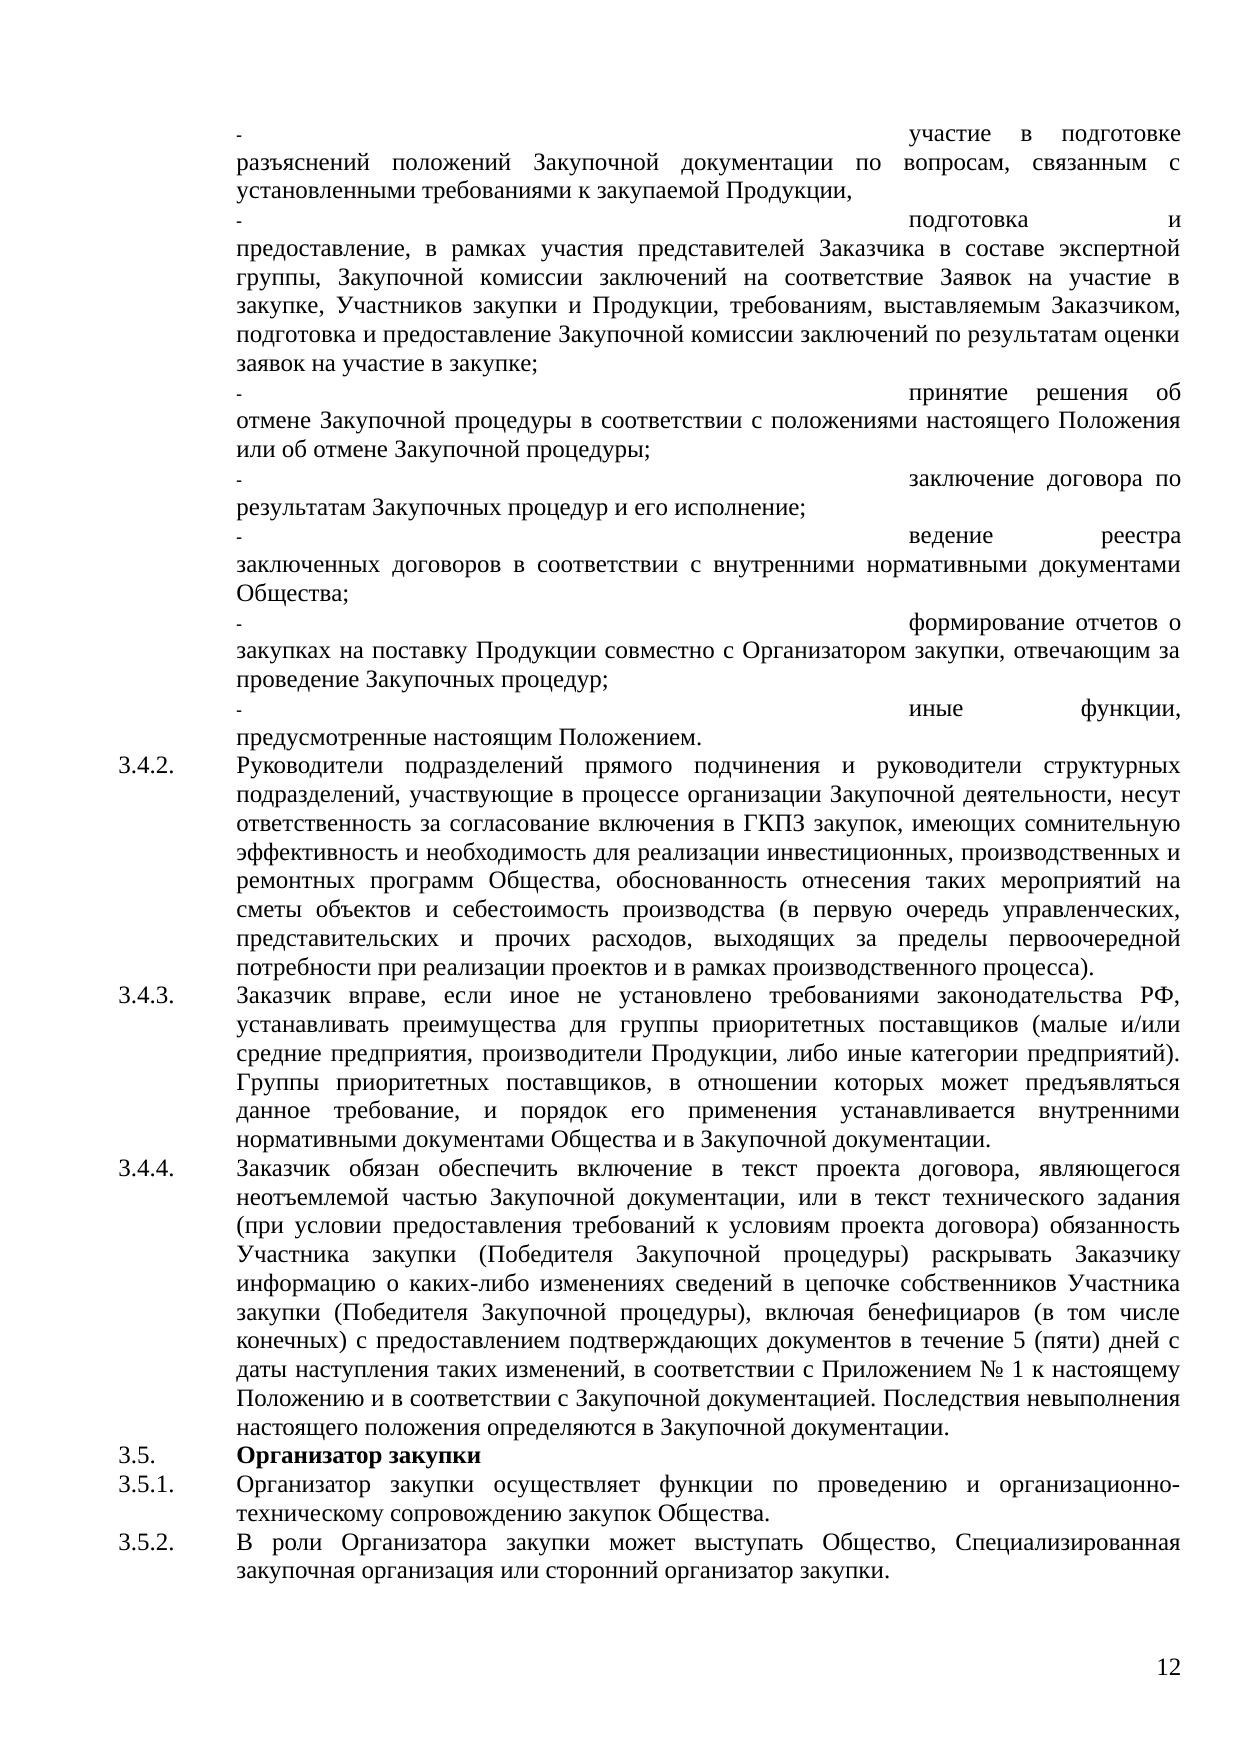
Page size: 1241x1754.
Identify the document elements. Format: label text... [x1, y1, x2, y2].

list Организатор закупки [118, 1441, 1181, 1469]
list формирование отчетов о закупках на поставку Продукции совместно с Организатором закупки, отвечающим за проведение Закупочных процедур; [236, 607, 1181, 693]
list принятие решения об отмене Закупочной процедуры в соответствии с положениями настоящего Положения или об отмене Закупочной процедуры; [236, 377, 1181, 463]
list Заказчик вправе, если иное не установлено требованиями законодательства РФ, устанавливать преимущества для группы приоритетных поставщиков (малые и/или средние предприятия, производители Продукции, либо иные категории предприятий). Группы приоритетных поставщиков, в отношении которых может предъявляться данное требование, и порядок его применения устанавливается внутренними нормативными документами Общества и в Закупочной документации. [118, 981, 1181, 1153]
list Организатор закупки осуществляет функции по проведению и организационно-техническому сопровождению закупок Общества. [118, 1469, 1181, 1527]
list подготовка и предоставление, в рамках участия представителей Заказчика в составе экспертной группы, Закупочной комиссии заключений на соответствие Заявок на участие в закупке, Участников закупки и Продукции, требованиям, выставляемым Заказчиком, подготовка и предоставление Закупочной комиссии заключений по результатам оценки заявок на участие в закупке; [236, 204, 1181, 377]
list В роли Организатора закупки может выступать Общество, Специализированная закупочная организация или сторонний организатор закупки. [118, 1527, 1181, 1584]
list участие в подготовке разъяснений положений Закупочной документации по вопросам, связанным с установленными требованиями к закупаемой Продукции, [236, 118, 1181, 204]
list заключение договора по результатам Закупочных процедур и его исполнение; [236, 463, 1181, 521]
list ведение реестра заключенных договоров в соответствии с внутренними нормативными документами Общества; [236, 521, 1181, 607]
list Заказчик обязан обеспечить включение в текст проекта договора, являющегося неотъемлемой частью Закупочной документации, или в текст технического задания (при условии предоставления требований к условиям проекта договора) обязанность Участника закупки (Победителя Закупочной процедуры) раскрывать Заказчику информацию о каких-либо изменениях сведений в цепочке собственников Участника закупки (Победителя Закупочной процедуры), включая бенефициаров (в том числе конечных) с предоставлением подтверждающих документов в течение 5 (пяти) дней с даты наступления таких изменений, в соответствии с Приложением № 1 к настоящему Положению и в соответствии с Закупочной документацией. Последствия невыполнения настоящего положения определяются в Закупочной документации. [118, 1153, 1181, 1441]
list иные функции, предусмотренные настоящим Положением. [236, 693, 1181, 751]
list Руководители подразделений прямого подчинения и руководители структурных подразделений, участвующие в процессе организации Закупочной деятельности, несут ответственность за согласование включения в ГКПЗ закупок, имеющих сомнительную эффективность и необходимость для реализации инвестиционных, производственных и ремонтных программ Общества, обоснованность отнесения таких мероприятий на сметы объектов и себестоимость производства (в первую очередь управленческих, представительских и прочих расходов, выходящих за пределы первоочередной потребности при реализации проектов и в рамках производственного процесса). [118, 751, 1181, 981]
